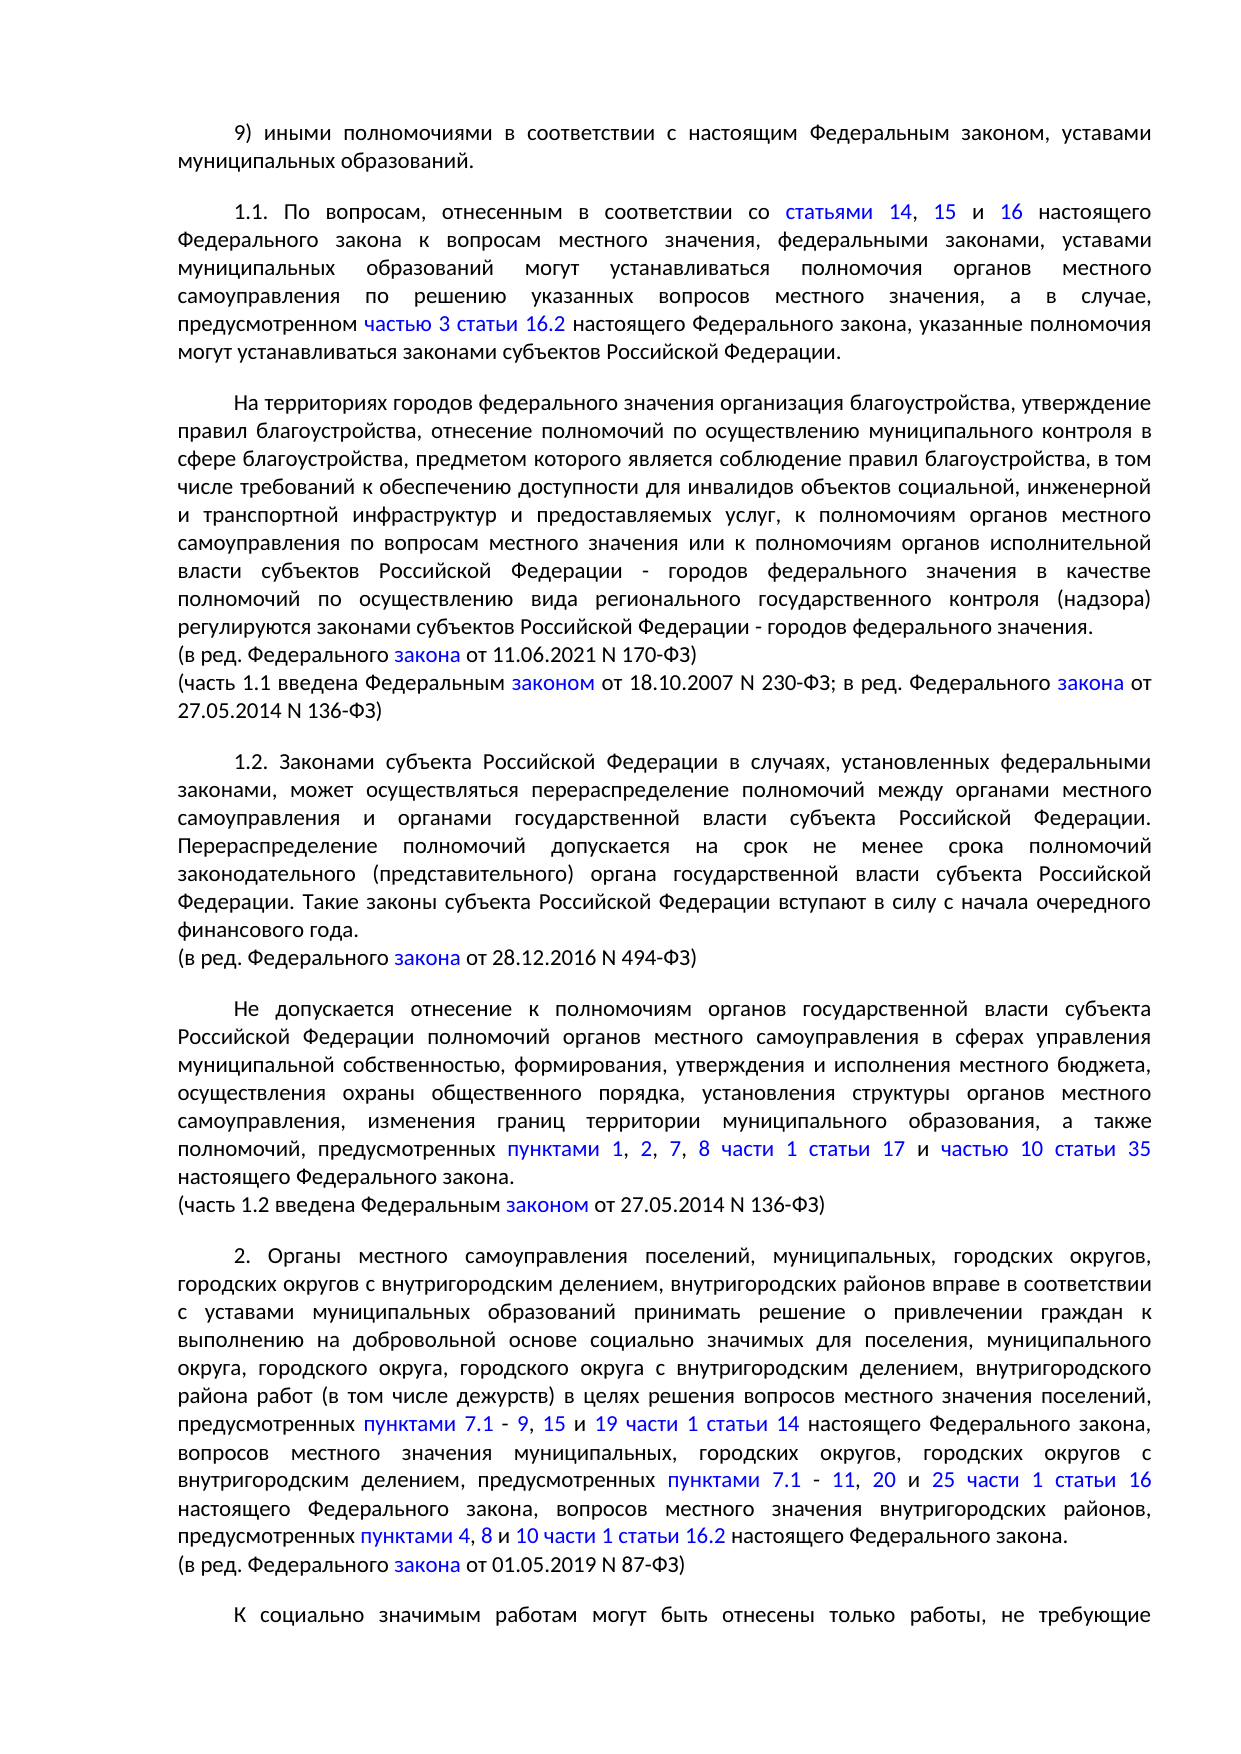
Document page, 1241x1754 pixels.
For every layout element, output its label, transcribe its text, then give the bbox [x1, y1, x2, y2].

text Не допускается отнесение к полномочиям органов государственной власти субъекта Российской Федерации полномочий органов местного самоуправления в сферах управления муниципальной собственностью, формирования, утверждения и исполнения местного бюджета, осуществления охраны общественного порядка, установления структуры органов местного самоуправления, изменения границ территории муниципального образования, а также полномочий, предусмотренных пунктами 1, 2, 7, 8 части 1 статьи 17 и частью 10 статьи 35 настоящего Федерального закона. [177, 994, 1152, 1191]
text 9) иными полномочиями в соответствии с настоящим Федеральным законом, уставами муниципальных образований. [177, 118, 1152, 174]
text На территориях городов федерального значения организация благоустройства, утверждение правил благоустройства, отнесение полномочий по осуществлению муниципального контроля в сфере благоустройства, предметом которого является соблюдение правил благоустройства, в том числе требований к обеспечению доступности для инвалидов объектов социальной, инженерной и транспортной инфраструктур и предоставляемых услуг, к полномочиям органов местного самоуправления по вопросам местного значения или к полномочиям органов исполнительной власти субъектов Российской Федерации - городов федерального значения в качестве полномочий по осуществлению вида регионального государственного контроля (надзора) регулируются законами субъектов Российской Федерации - городов федерального значения. [177, 388, 1152, 640]
text (часть 1.2 введена Федеральным законом от 27.05.2014 N 136-ФЗ) [177, 1191, 1152, 1218]
text (в ред. Федерального закона от 28.12.2016 N 494-ФЗ) [177, 943, 1152, 971]
text 1.2. Законами субъекта Российской Федерации в случаях, установленных федеральными законами, может осуществляться перераспределение полномочий между органами местного самоуправления и органами государственной власти субъекта Российской Федерации. Перераспределение полномочий допускается на срок не менее срока полномочий законодательного (представительного) органа государственной власти субъекта Российской Федерации. Такие законы субъекта Российской Федерации вступают в силу с начала очередного финансового года. [177, 747, 1152, 943]
text (часть 1.1 введена Федеральным законом от 18.10.2007 N 230-ФЗ; в ред. Федерального закона от 27.05.2014 N 136-ФЗ) [177, 668, 1152, 724]
text (в ред. Федерального закона от 01.05.2019 N 87-ФЗ) [177, 1550, 1152, 1578]
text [177, 1601, 1152, 1629]
text (в ред. Федерального закона от 11.06.2021 N 170-ФЗ) [177, 640, 1152, 668]
text 2. Органы местного самоуправления поселений, муниципальных, городских округов, городских округов с внутригородским делением, внутригородских районов вправе в соответствии с уставами муниципальных образований принимать решение о привлечении граждан к выполнению на добровольной основе социально значимых для поселения, муниципального округа, городского округа, городского округа с внутригородским делением, внутригородского района работ (в том числе дежурств) в целях решения вопросов местного значения поселений, предусмотренных пунктами 7.1 - 9, 15 и 19 части 1 статьи 14 настоящего Федерального закона, вопросов местного значения муниципальных, городских округов, городских округов с внутригородским делением, предусмотренных пунктами 7.1 - 11, 20 и 25 части 1 статьи 16 настоящего Федерального закона, вопросов местного значения внутригородских районов, предусмотренных пунктами 4, 8 и 10 части 1 статьи 16.2 настоящего Федерального закона. [177, 1241, 1152, 1550]
text 1.1. По вопросам, отнесенным в соответствии со статьями 14, 15 и 16 настоящего Федерального закона к вопросам местного значения, федеральными законами, уставами муниципальных образований могут устанавливаться полномочия органов местного самоуправления по решению указанных вопросов местного значения, а в случае, предусмотренном частью 3 статьи 16.2 настоящего Федерального закона, указанные полномочия могут устанавливаться законами субъектов Российской Федерации. [177, 197, 1152, 365]
